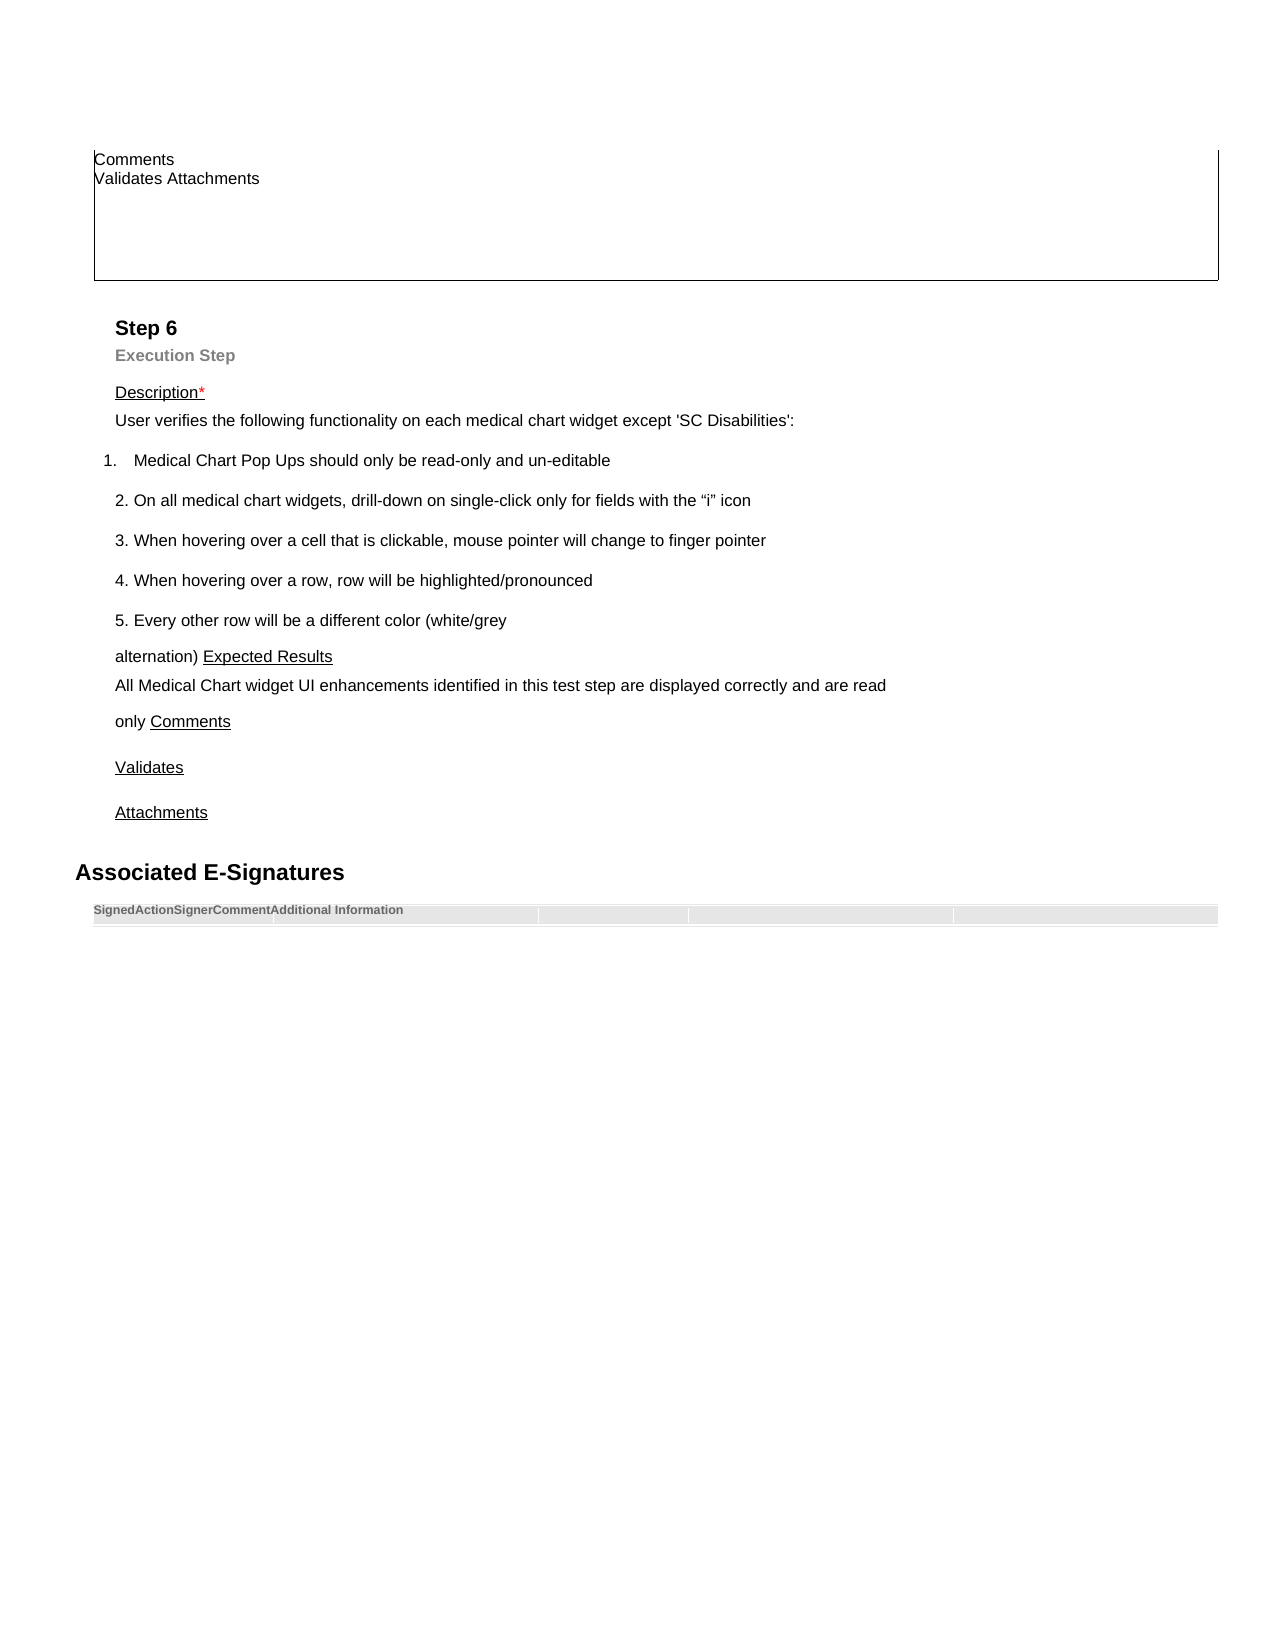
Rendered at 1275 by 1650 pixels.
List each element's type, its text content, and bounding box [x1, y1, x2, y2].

text Associated E-Signatures [75, 859, 1212, 886]
